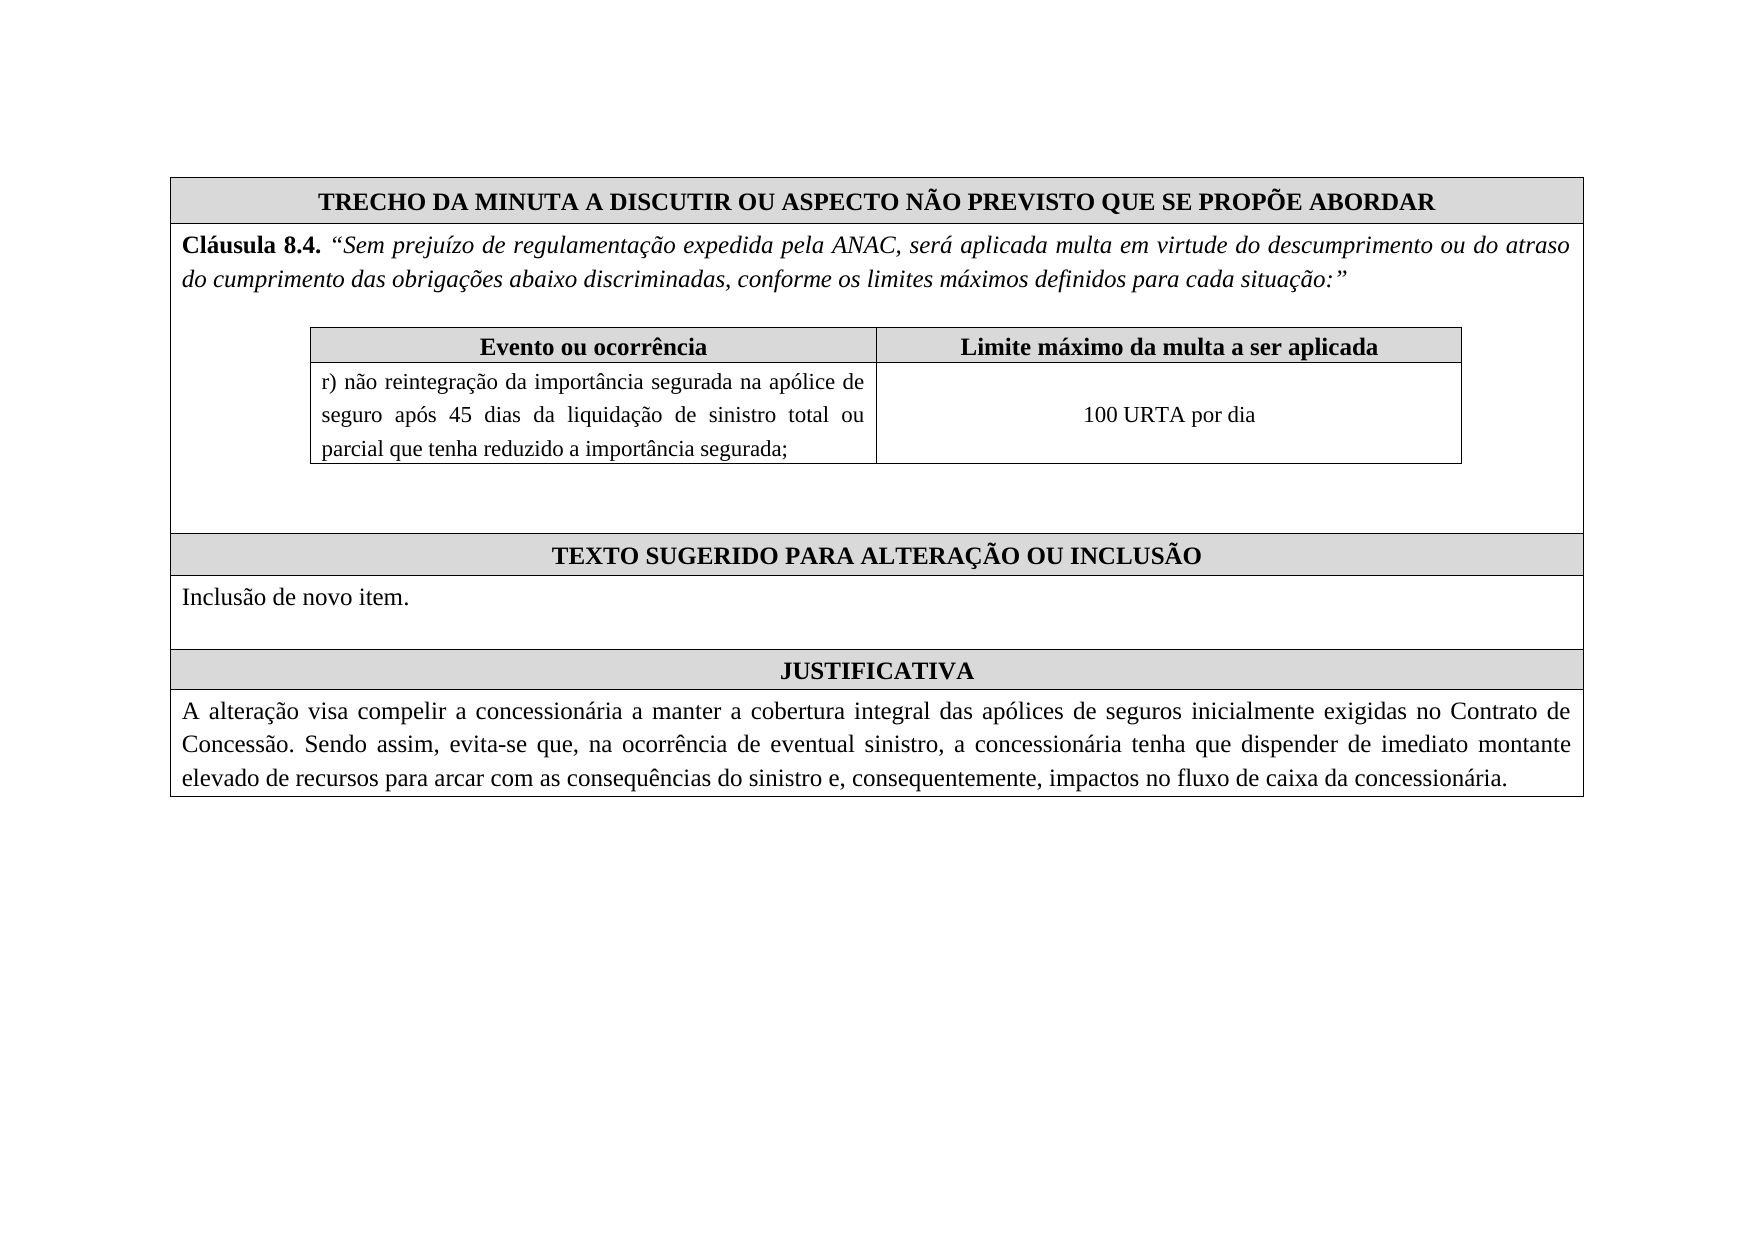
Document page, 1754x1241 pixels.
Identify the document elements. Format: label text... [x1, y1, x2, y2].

table_header TRECHO DA MINUTA A DISCUTIR OU ASPECTO NÃO PREVISTO QUE SE PROPÕE ABORDAR [171, 178, 1583, 223]
table_cell Cláusula 8.4. “Sem prejuízo de regulamentação expedida pela ANAC, será aplicada multa em virtude do descumprimento ou do atraso do cumprimento das obrigações abaixo discriminadas, conforme os limites máximos definidos para cada situação:” [171, 224, 1583, 533]
table_cell Inclusão de novo item. [171, 576, 1583, 648]
table_cell TEXTO SUGERIDO PARA ALTERAÇÃO OU INCLUSÃO [171, 534, 1583, 575]
table_cell JUSTIFICATIVA [171, 650, 1583, 689]
table_cell A alteração visa compelir a concessionária a manter a cobertura integral das apólices de seguros inicialmente exigidas no Contrato de Concessão. Sendo assim, evita-se que, na ocorrência de eventual sinistro, a concessionária tenha que dispender de imediato montante elevado de recursos para arcar com as consequências do sinistro e, consequentemente, impactos no fluxo de caixa da concessionária. [171, 690, 1583, 796]
